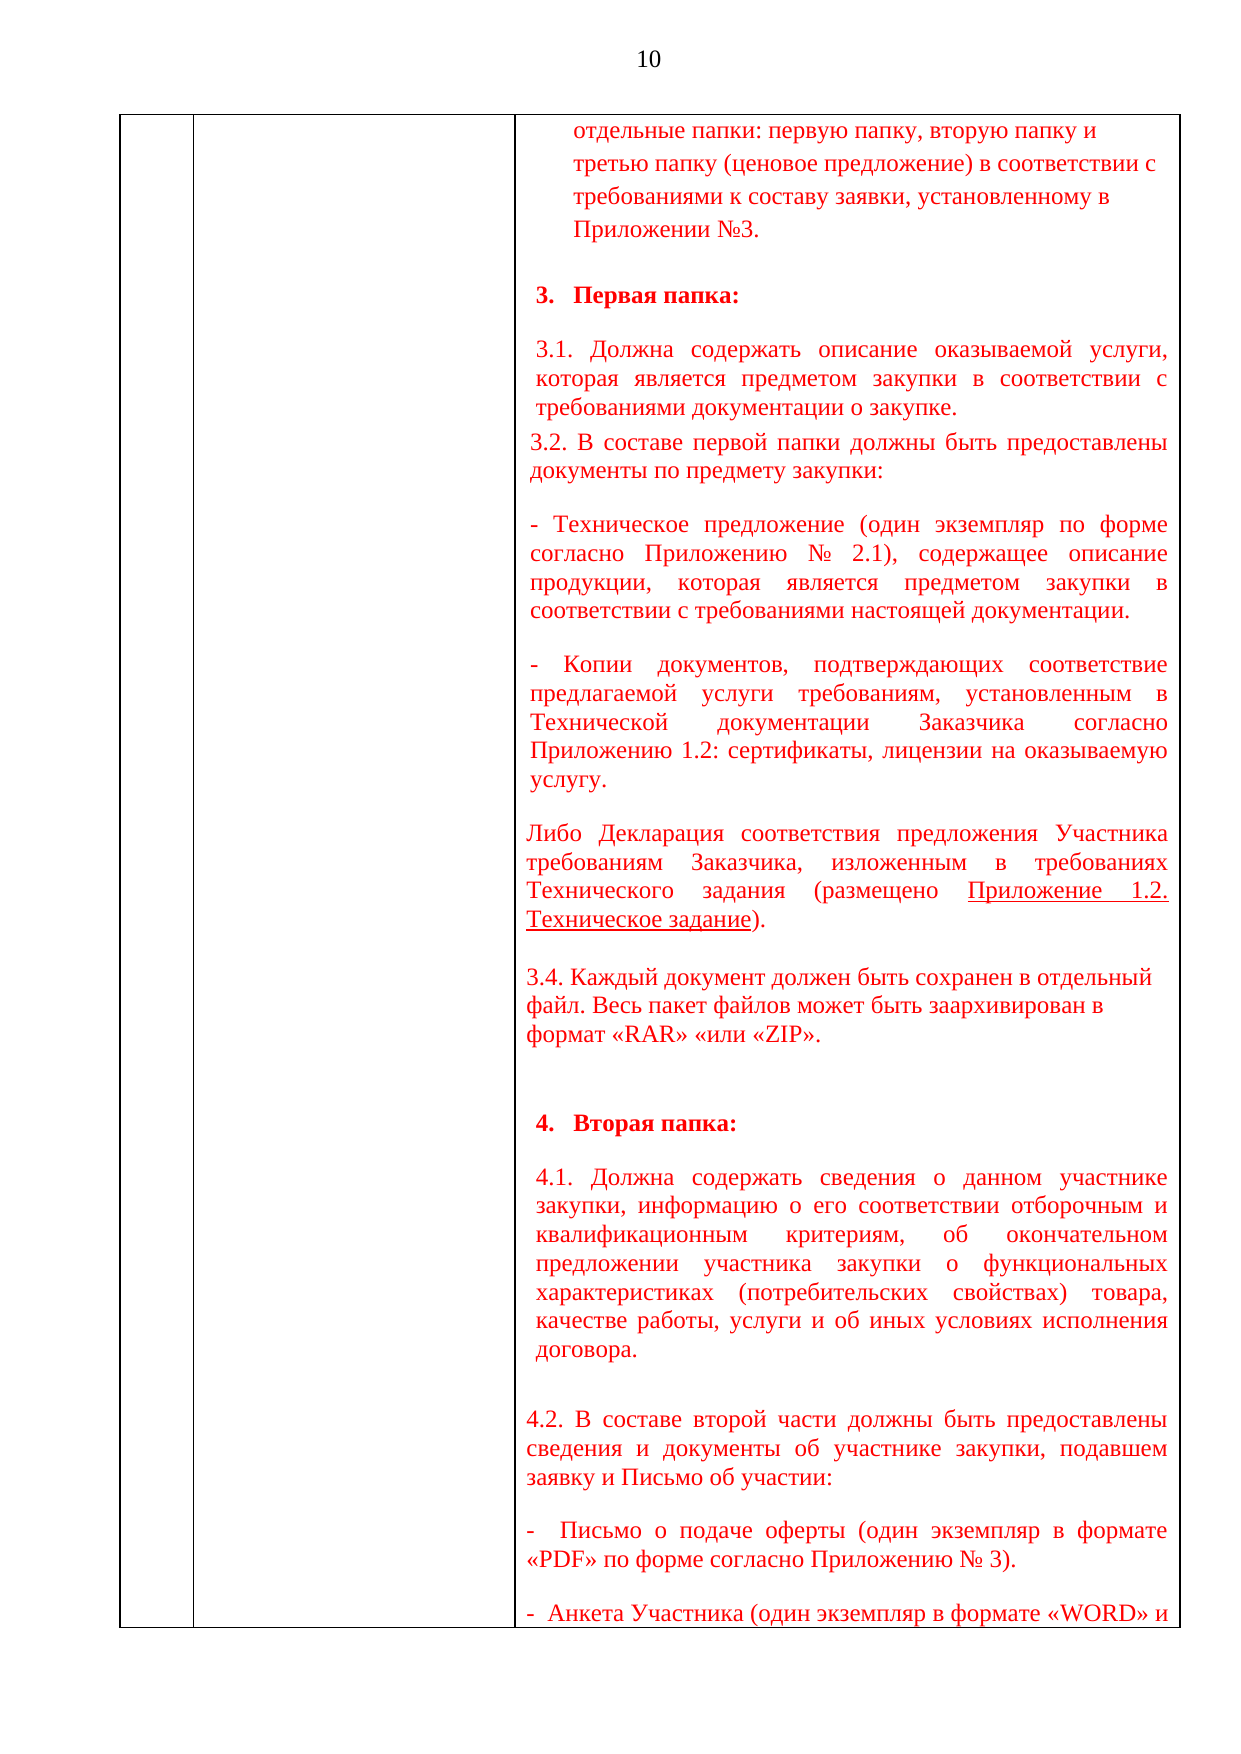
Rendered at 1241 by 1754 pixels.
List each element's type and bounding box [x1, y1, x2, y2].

table_cell [121, 115, 193, 1627]
table_cell [194, 115, 514, 1627]
table_cell [516, 115, 1179, 1627]
